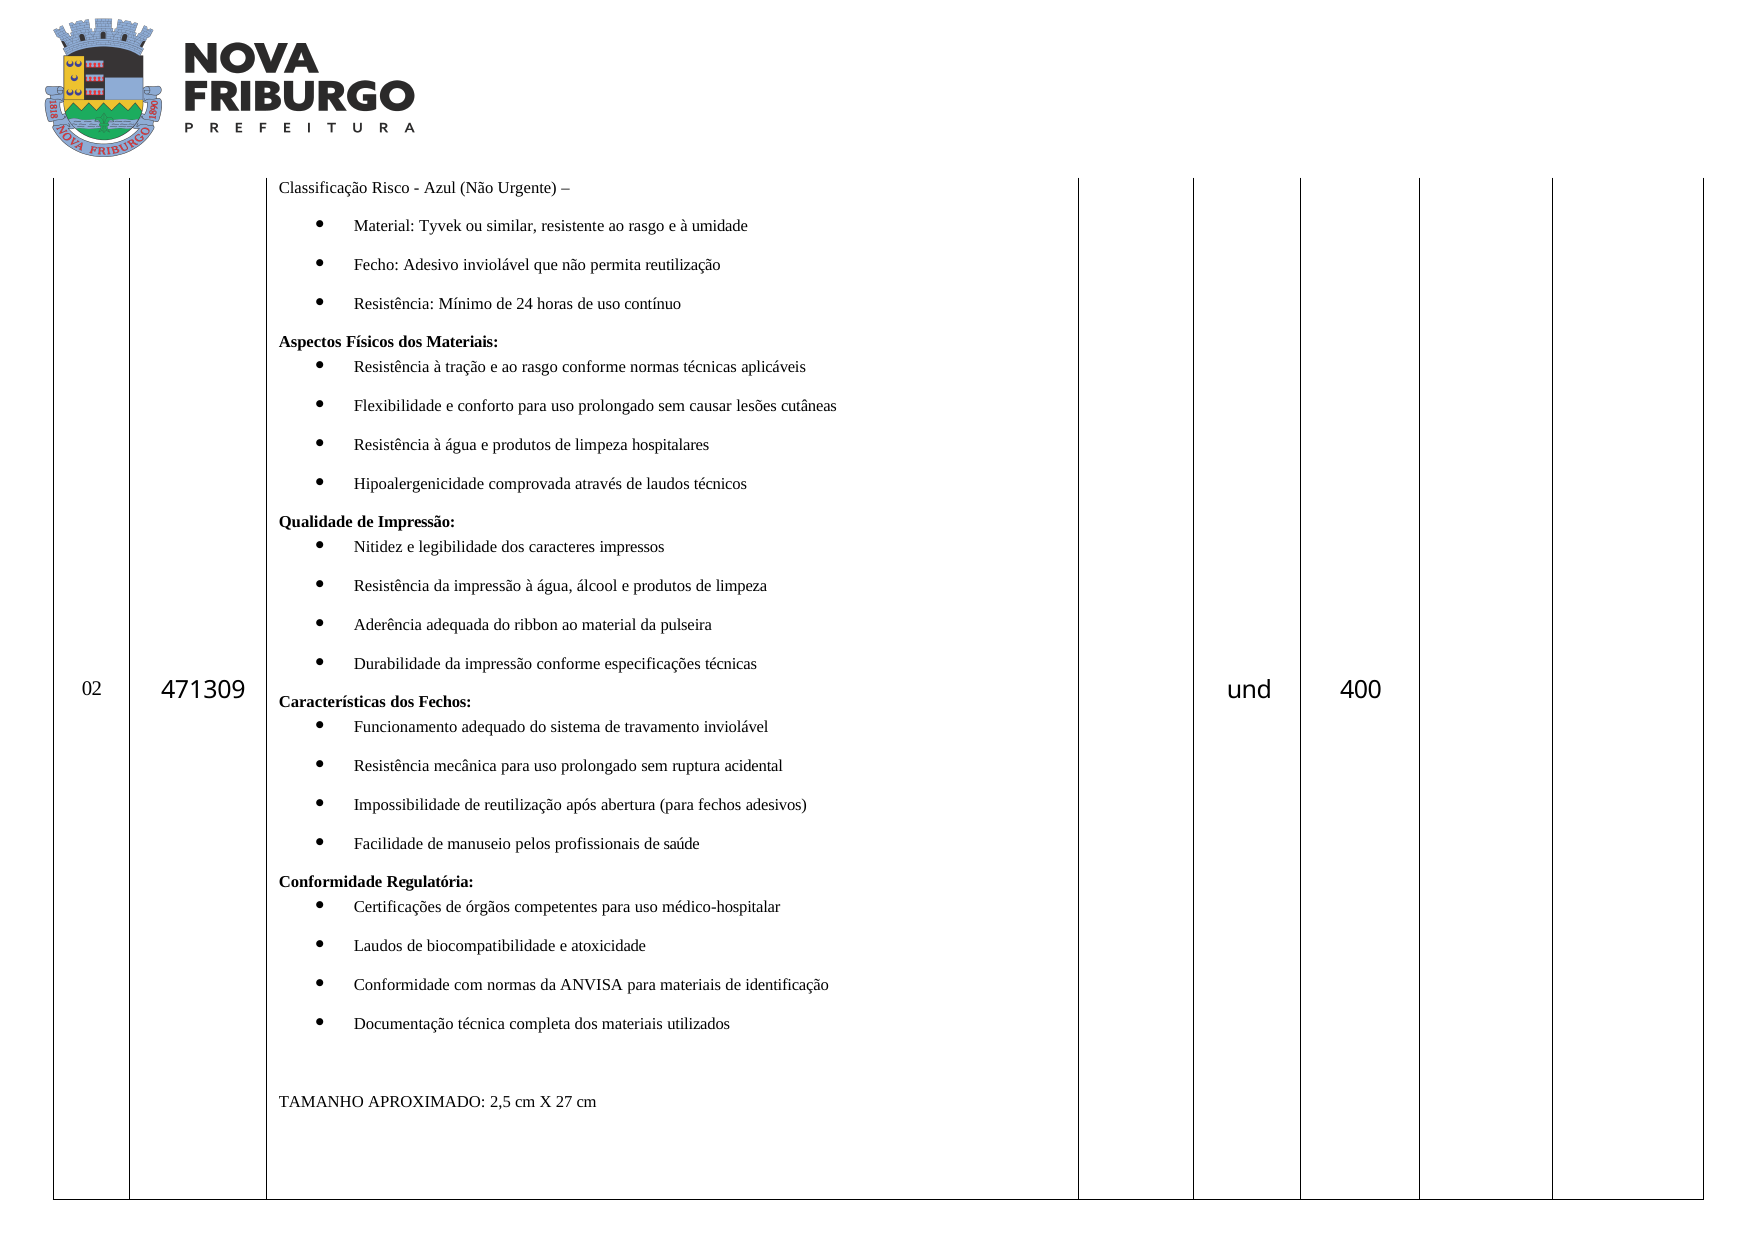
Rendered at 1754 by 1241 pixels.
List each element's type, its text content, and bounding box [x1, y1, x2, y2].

table_header 400 [1301, 178, 1419, 1199]
table_header 471309 [130, 178, 266, 1199]
table_header Classificação Risco - Azul (Não Urgente) – Material: Tyvek ou similar, resistente ao rasgo e à umidade Fecho: Adesivo inviolável que não permita reutilização Resistência: Mínimo de 24 horas de uso contínuo Aspectos Físicos dos Materiais: Resistência à tração e ao rasgo conforme normas técnicas aplicáveis Flexibilidade e conforto para uso prolongado sem causar lesões cutâneas Resistência à água e produtos de limpeza hospitalares Hipoalergenicidade comprovada através de laudos técnicos Qualidade de Impressão: Nitidez e legibilidade dos caracteres impressos Resistência da impressão à água, álcool e produtos de limpeza Aderência adequada do ribbon ao material da pulseira Durabilidade da impressão conforme especificações técnicas Características dos Fechos: Funcionamento adequado do sistema de travamento inviolável Resistência mecânica para uso prolongado sem ruptura acidental Impossibilidade de reutilização após abertura (para fechos adesivos) Facilidade de manuseio pelos profissionais de saúde Conformidade Regulatória: Certificações de órgãos competentes para uso médico-hospitalar Laudos de biocompatibilidade e atoxicidade Conformidade com normas da ANVISA para materiais de identificação Documentação técnica completa dos materiais utilizados TAMANHO APROXIMADO: 2,5 cm X 27 cm [267, 178, 1078, 1199]
table_header [1420, 178, 1552, 1199]
picture [31, 12, 428, 158]
table_header und [1194, 178, 1300, 1199]
table_header [1079, 178, 1193, 1199]
table_header 02 [54, 178, 129, 1199]
table_header [1553, 178, 1703, 1199]
